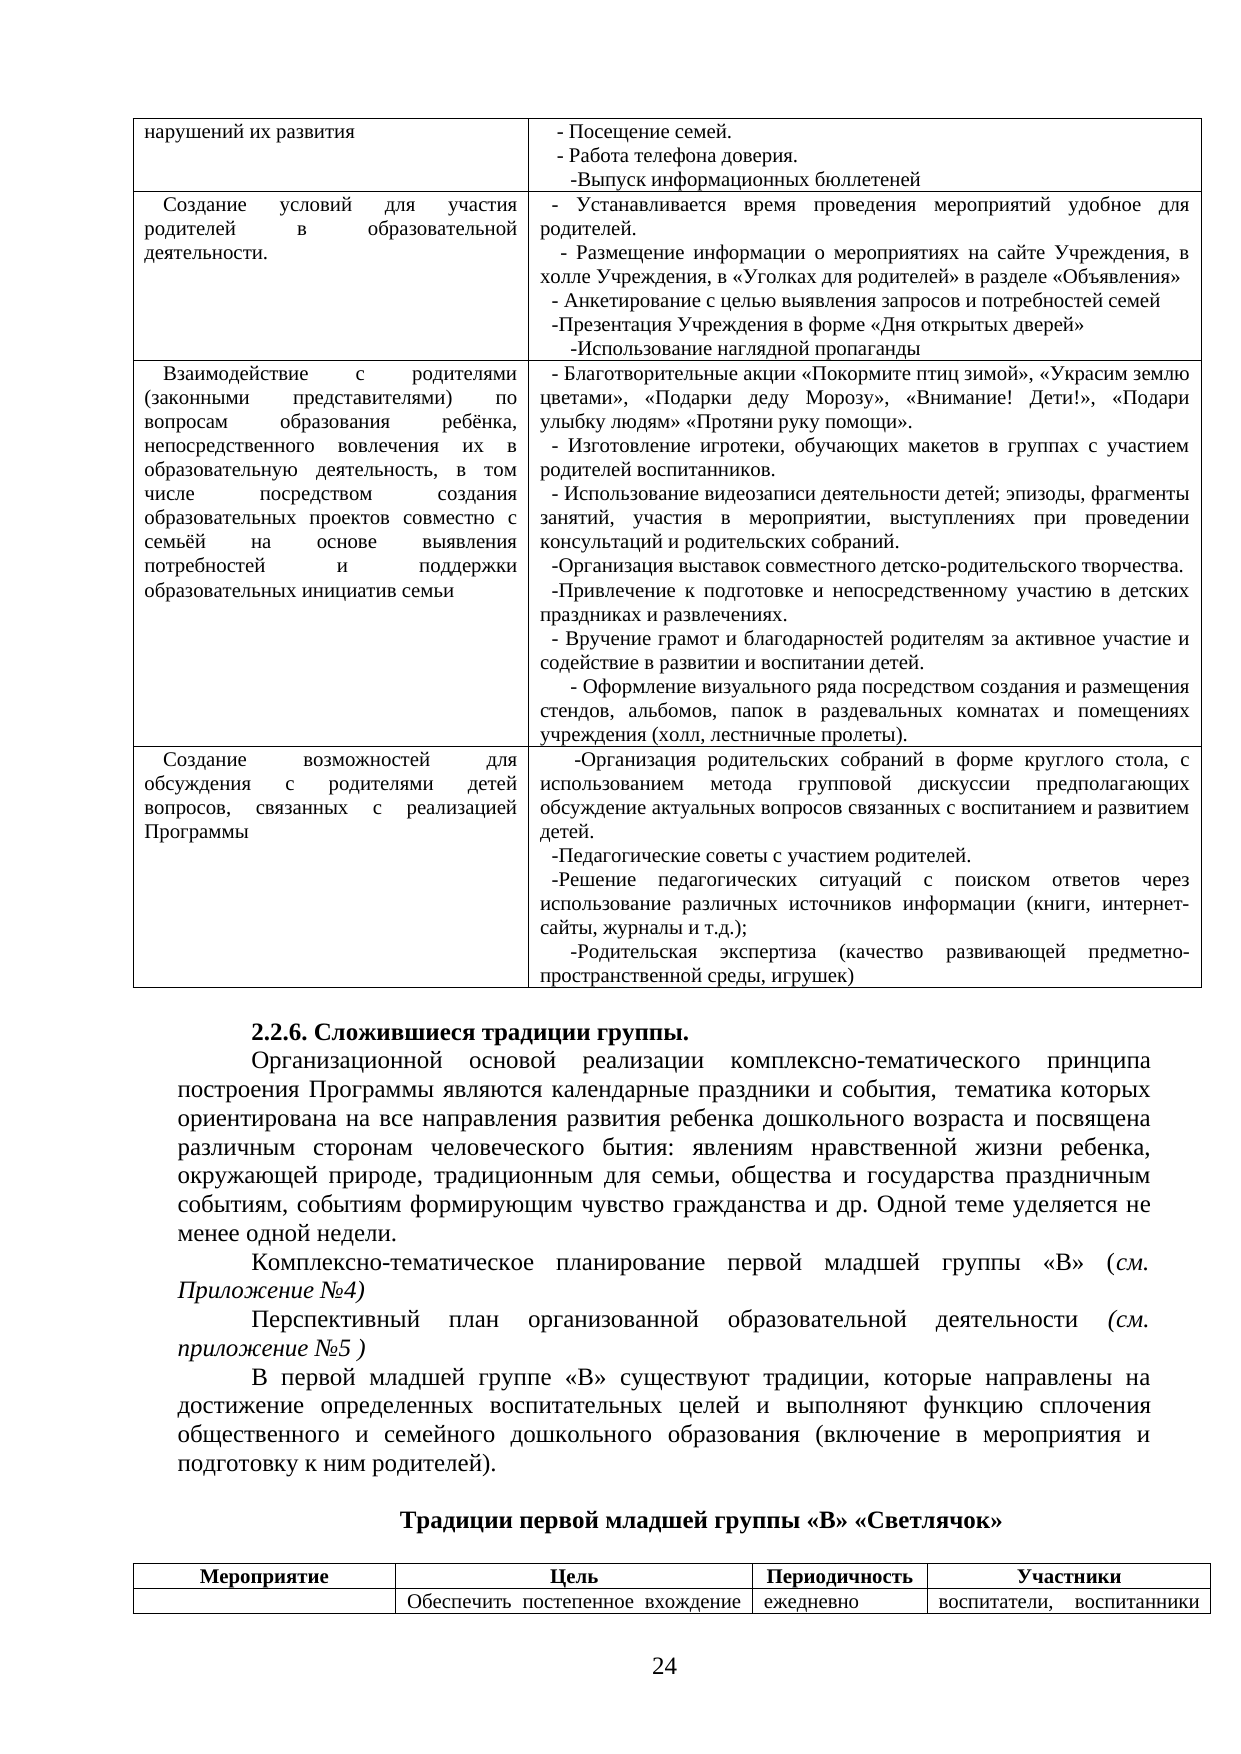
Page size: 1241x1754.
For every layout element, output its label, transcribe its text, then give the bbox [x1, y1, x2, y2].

table_header Мероприятие [134, 1564, 395, 1588]
table_cell -Организация родительских собраний в форме круглого стола, с использованием метода групповой дискуссии предполагающих обсуждение актуальных вопросов связанных с воспитанием и развитием детей. -Педагогические советы с участием родителей. -Решение педагогических ситуаций с поиском ответов через использование различных источников информации (книги, интернет-сайты, журналы и т.д.); -Родительская экспертиза (качество развивающей предметно-пространственной среды, игрушек) [529, 747, 1201, 987]
text Перспективный план организованной образовательной деятельности (см. приложение №5 ) [177, 1304, 1152, 1362]
table_header Участники [928, 1564, 1210, 1588]
text Организационной основой реализации комплексно-тематического принципа построения Программы являются календарные праздники и события, тематика которых ориентирована на все направления развития ребенка дошкольного возраста и посвящена различным сторонам человеческого бытия: явлениям нравственной жизни ребенка, окружающей природе, традиционным для семьи, общества и государства праздничным событиям, событиям формирующим чувство гражданства и др. Одной теме уделяется не менее одной недели. [177, 1046, 1152, 1247]
table_cell - Устанавливается время проведения мероприятий удобное для родителей. - Размещение информации о мероприятиях на сайте Учреждения, в холле Учреждения, в «Уголках для родителей» в разделе «Объявления» - Анкетирование с целью выявления запросов и потребностей семей -Презентация Учреждения в форме «Дня открытых дверей» -Использование наглядной пропаганды [529, 192, 1201, 360]
text Комплексно-тематическое планирование первой младшей группы «В» (см. Приложение №4) [177, 1247, 1152, 1304]
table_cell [396, 1589, 752, 1613]
text Традиции первой младшей группы «В» «Светлячок» [177, 1506, 1152, 1534]
table_cell - Благотворительные акции «Покормите птиц зимой», «Украсим землю цветами», «Подарки деду Морозу», «Внимание! Дети!», «Подари улыбку людям» «Протяни руку помощи». - Изготовление игротеки, обучающих макетов в группах с участием родителей воспитанников. - Использование видеозаписи деятельности детей; эпизоды, фрагменты занятий, участия в мероприятии, выступлениях при проведении консультаций и родительских собраний. -Организация выставок совместного детско-родительского творчества. -Привлечение к подготовке и непосредственному участию в детских праздниках и развлечениях. - Вручение грамот и благодарностей родителям за активное участие и содействие в развитии и воспитании детей. - Оформление визуального ряда посредством создания и размещения стендов, альбомов, папок в раздевальных комнатах и помещениях учреждения (холл, лестничные пролеты). [529, 361, 1201, 746]
table_header Периодичность [753, 1564, 927, 1588]
table_cell Создание условий для участия родителей в образовательной деятельности. [134, 192, 528, 360]
table_header Цель [396, 1564, 752, 1588]
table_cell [928, 1589, 1210, 1613]
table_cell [134, 119, 528, 191]
table_cell Взаимодействие с родителями (законными представителями) по вопросам образования ребёнка, непосредственного вовлечения их в образовательную деятельность, в том числе посредством создания образовательных проектов совместно с семьёй на основе выявления потребностей и поддержки образовательных инициатив семьи [134, 361, 528, 746]
table_cell ежедневно [753, 1589, 927, 1613]
table_cell Создание возможностей для обсуждения с родителями детей вопросов, связанных с реализацией Программы [134, 747, 528, 987]
text В первой младшей группе «В» существуют традиции, которые направлены на достижение определенных воспитательных целей и выполняют функцию сплочения общественного и семейного дошкольного образования (включение в мероприятия и подготовку к ним родителей). [177, 1362, 1152, 1477]
text 2.2.6. Сложившиеся традиции группы. [177, 1017, 1152, 1046]
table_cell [529, 119, 1201, 191]
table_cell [134, 1589, 395, 1613]
